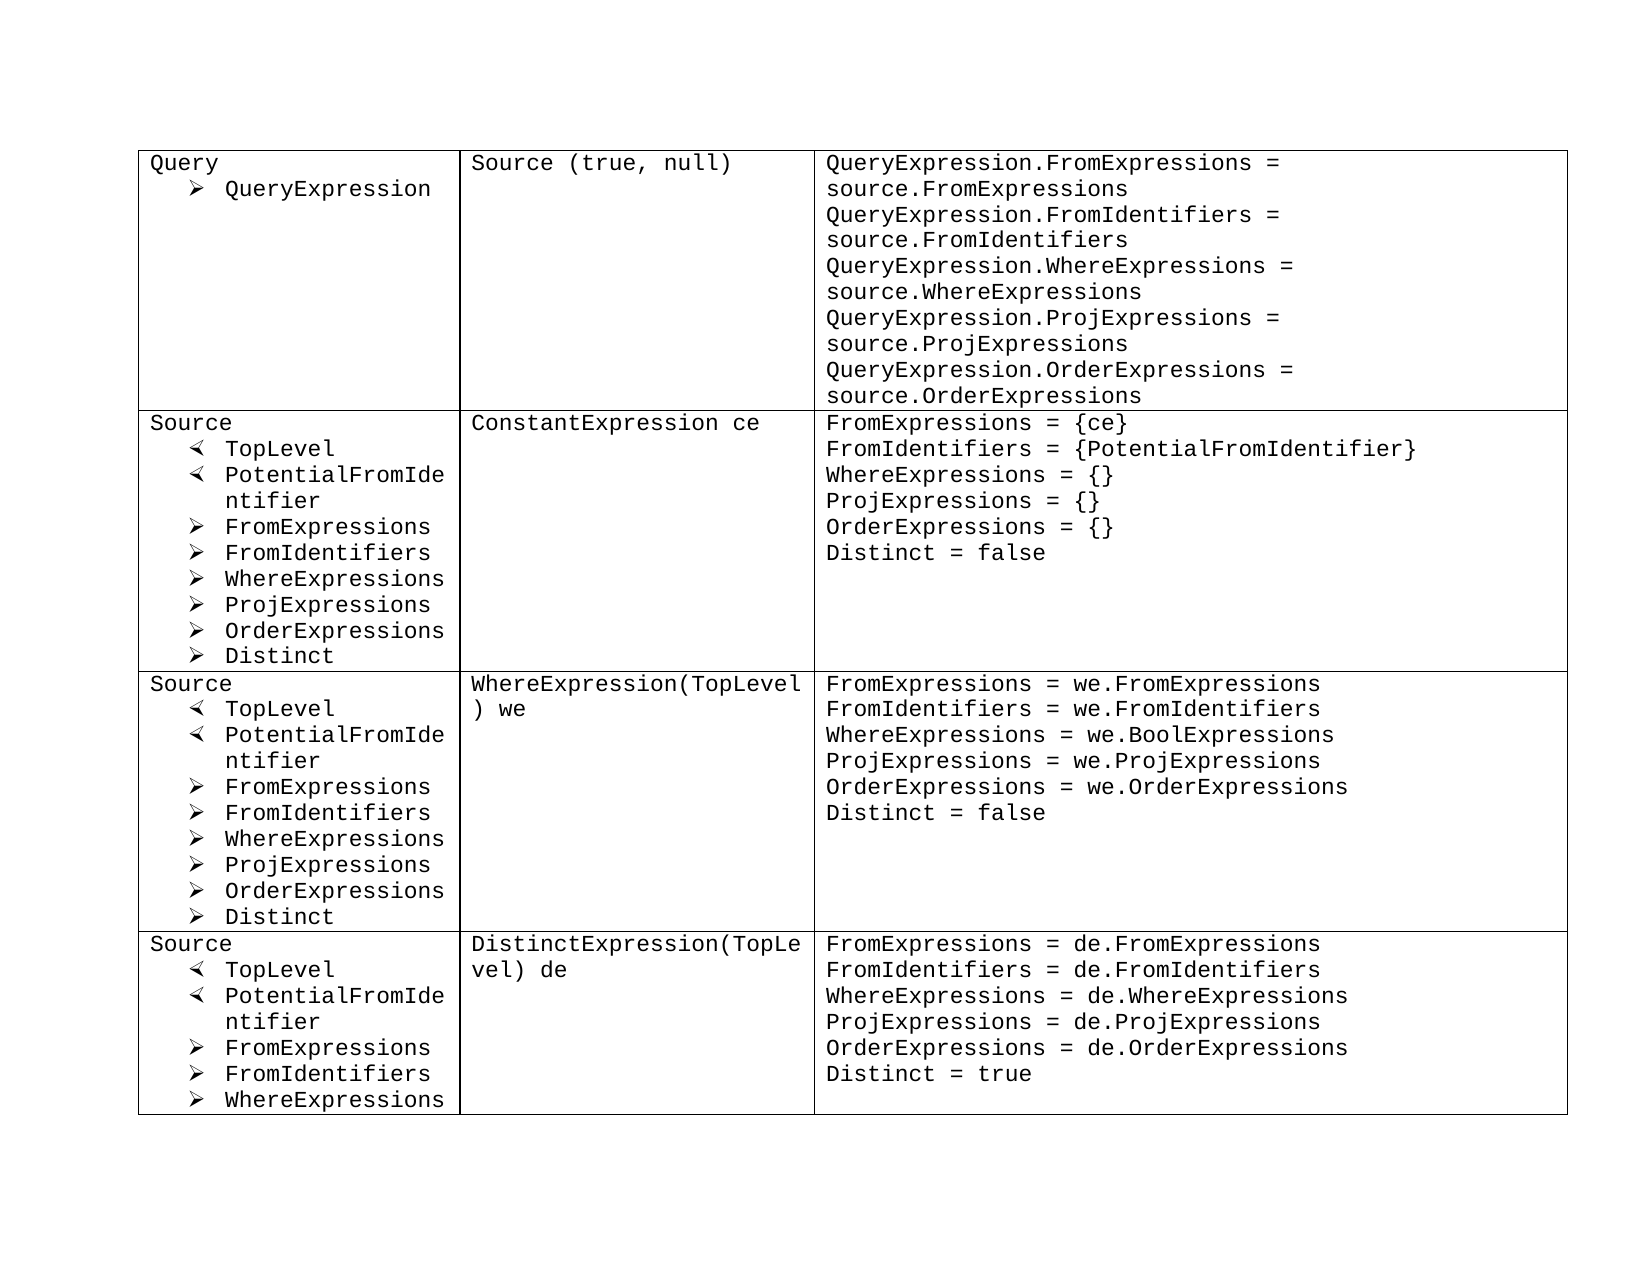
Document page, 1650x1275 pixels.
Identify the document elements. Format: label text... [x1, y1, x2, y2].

table_cell WhereExpression(TopLevel) we [461, 672, 814, 931]
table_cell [815, 932, 1567, 1114]
table_cell FromExpressions = we.FromExpressions FromIdentifiers = we.FromIdentifiers WhereExpressions = we.BoolExpressions ProjExpressions = we.ProjExpressions OrderExpressions = we.OrderExpressions Distinct = false [815, 672, 1567, 931]
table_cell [461, 932, 814, 1114]
table_cell Source TopLevel PotentialFromIdentifier FromExpressions FromIdentifiers WhereExpressions ProjExpressions OrderExpressions Distinct [139, 411, 459, 671]
table_header Source (true, null) [461, 151, 814, 410]
table_header QueryExpression.FromExpressions = source.FromExpressions QueryExpression.FromIdentifiers = source.FromIdentifiers QueryExpression.WhereExpressions = source.WhereExpressions QueryExpression.ProjExpressions = source.ProjExpressions QueryExpression.OrderExpressions = source.OrderExpressions [815, 151, 1567, 410]
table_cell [139, 932, 459, 1114]
table_cell ConstantExpression ce [461, 411, 814, 671]
table_header Query QueryExpression [139, 151, 459, 410]
table_cell Source TopLevel PotentialFromIdentifier FromExpressions FromIdentifiers WhereExpressions ProjExpressions OrderExpressions Distinct [139, 672, 459, 931]
table_cell FromExpressions = {ce} FromIdentifiers = {PotentialFromIdentifier} WhereExpressions = {} ProjExpressions = {} OrderExpressions = {} Distinct = false [815, 411, 1567, 671]
